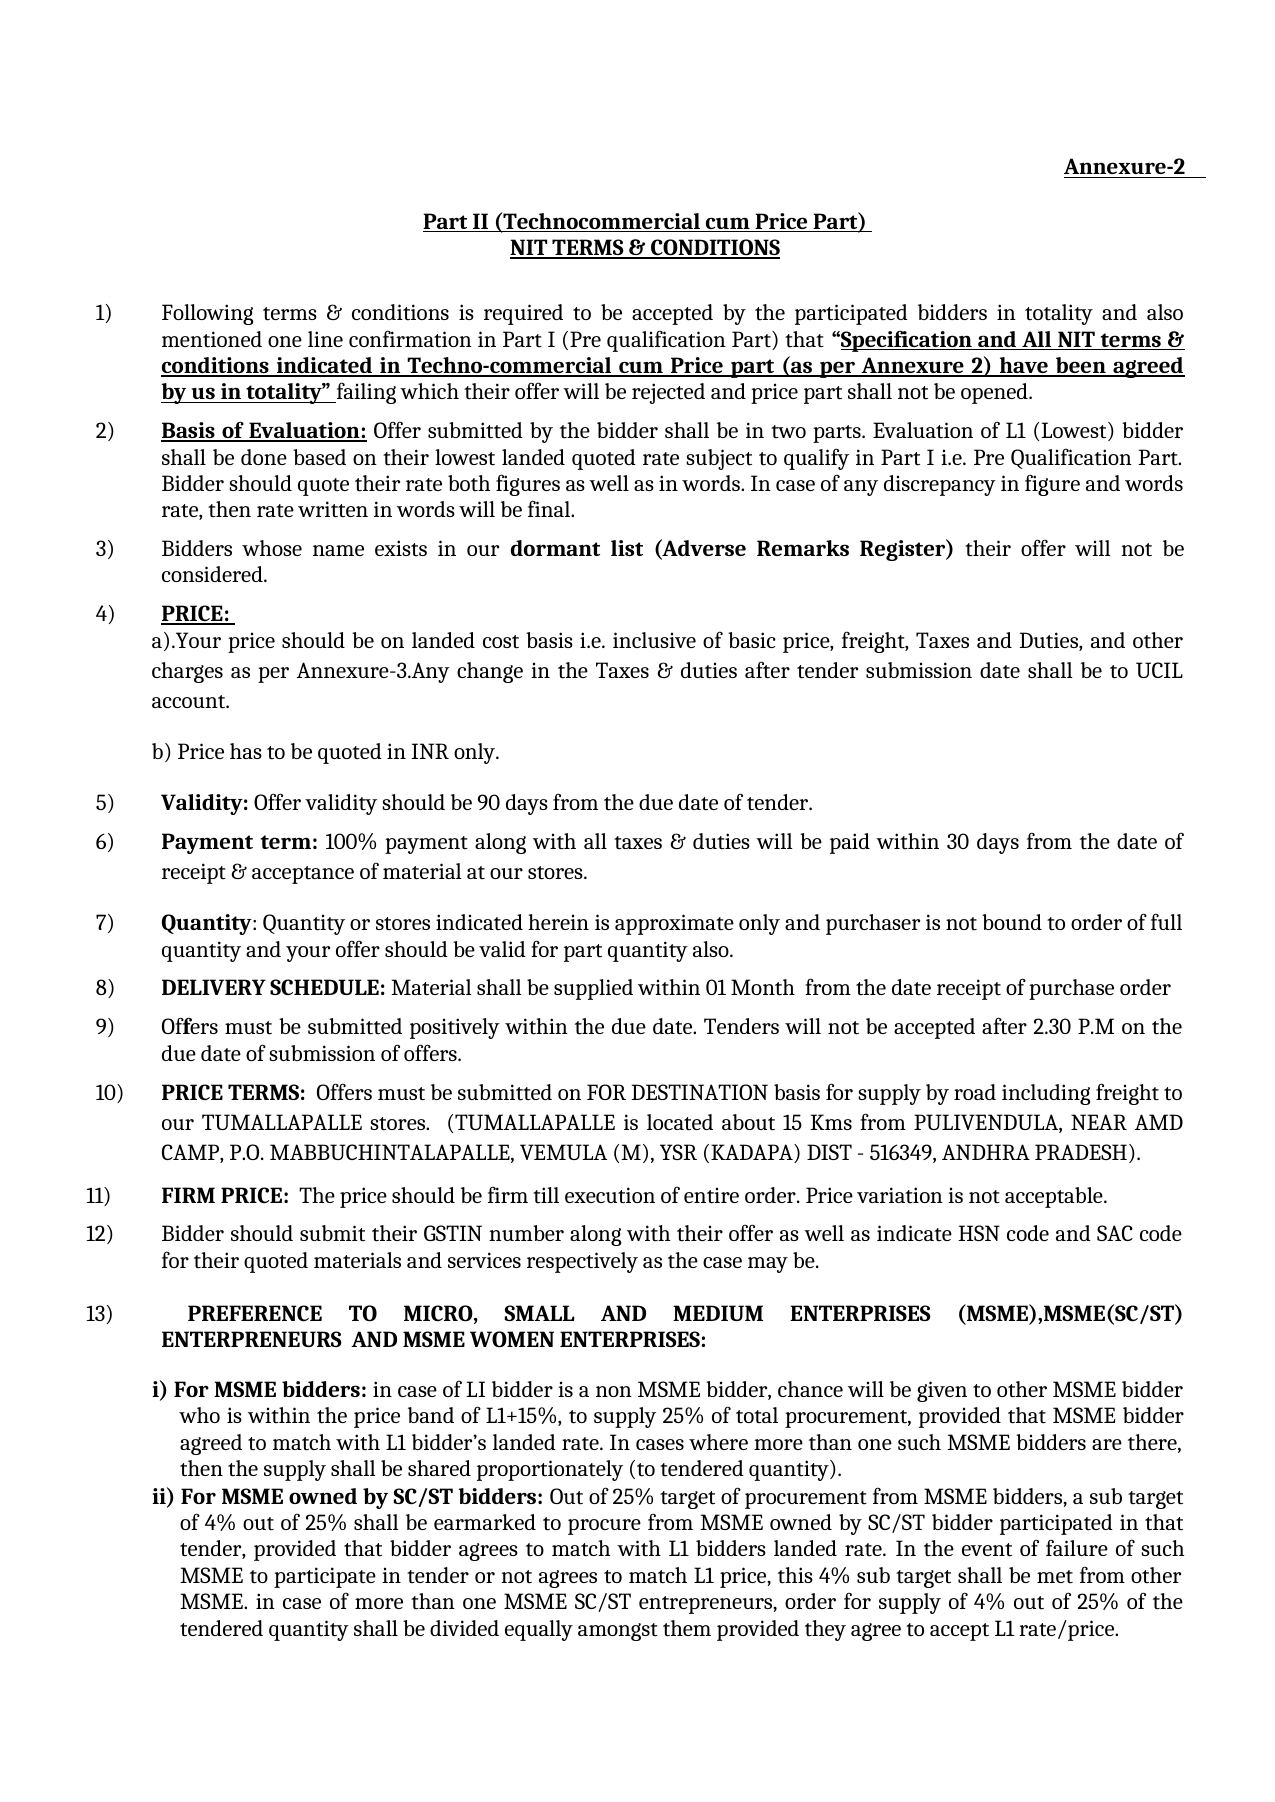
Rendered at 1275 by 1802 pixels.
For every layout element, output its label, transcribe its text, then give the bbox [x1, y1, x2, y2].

list Quantity: Quantity or stores indicated herein is approximate only and purchaser is not bound to order of full quantity and your offer should be valid for part quantity also. [96, 910, 1185, 963]
text a).Your price should be on landed cost basis i.e. inclusive of basic price, freight, Taxes and Duties, and other charges as per Annexure-3.Any change in the Taxes & duties after tender submission date shall be to UCIL account. [151, 627, 1185, 714]
list Payment term: 100% payment along with all taxes & duties will be paid within 30 days from the date of receipt & acceptance of material at our stores. [96, 829, 1185, 885]
text Annexure-2 [105, 154, 1185, 180]
list PREFERENCE TO MICRO, SMALL AND MEDIUM ENTERPRISES (MSME),MSME(SC/ST) ENTERPRENEURS AND MSME WOMEN ENTERPRISES: [86, 1300, 1185, 1353]
text i) For MSME bidders: in case of LI bidder is a non MSME bidder, chance will be given to other MSME bidder who is within the price band of L1+15%, to supply 25% of total procurement, provided that MSME bidder agreed to match with L1 bidder’s landed rate. In cases where more than one such MSME bidders are there, then the supply shall be shared proportionately (to tendered quantity). [152, 1377, 1185, 1482]
text Part II (Technocommercial cum Price Part) [105, 208, 1185, 235]
list DELIVERY SCHEDULE: Material shall be supplied within 01 Month from the date receipt of purchase order [96, 975, 1185, 1002]
list PRICE: [96, 601, 1185, 627]
list Offers must be submitted positively within the due date. Tenders will not be accepted after 2.30 P.M on the due date of submission of offers. [96, 1014, 1185, 1067]
list Validity: Offer validity should be 90 days from the due date of tender. [96, 790, 1185, 816]
list Basis of Evaluation: Offer submitted by the bidder shall be in two parts. Evaluation of L1 (Lowest) bidder shall be done based on their lowest landed quoted rate subject to qualify in Part I i.e. Pre Qualification Part. Bidder should quote their rate both figures as well as in words. In case of any discrepancy in figure and words rate, then rate written in words will be final. [96, 418, 1185, 523]
list FIRM PRICE: The price should be firm till execution of entire order. Price variation is not acceptable. [86, 1182, 1185, 1209]
list PRICE TERMS: Offers must be submitted on FOR DESTINATION basis for supply by road including freight to our TUMALLAPALLE stores. (TUMALLAPALLE is located about 15 Kms from PULIVENDULA, NEAR AMD CAMP, P.O. MABBUCHINTALAPALLE, VEMULA (M), YSR (KADAPA) DIST - 516349, ANDHRA PRADESH). [96, 1079, 1185, 1166]
text ii) For MSME owned by SC/ST bidders: Out of 25% target of procurement from MSME bidders, a sub target of 4% out of 25% shall be earmarked to procure from MSME owned by SC/ST bidder participated in that tender, provided that bidder agrees to match with L1 bidders landed rate. In the event of failure of such MSME to participate in tender or not agrees to match L1 price, this 4% sub target shall be met from other MSME. in case of more than one MSME SC/ST entrepreneurs, order for supply of 4% out of 25% of the tendered quantity shall be divided equally amongst them provided they agree to accept L1 rate/price. [152, 1483, 1185, 1642]
text NIT TERMS & CONDITIONS [105, 235, 1185, 261]
list Bidder should submit their GSTIN number along with their offer as well as indicate HSN code and SAC code for their quoted materials and services respectively as the case may be. [86, 1221, 1185, 1274]
text b) Price has to be quoted in INR only. [151, 739, 1185, 765]
list Bidders whose name exists in our dormant list (Adverse Remarks Register) their offer will not be considered. [96, 536, 1185, 588]
list Following terms & conditions is required to be accepted by the participated bidders in totality and also mentioned one line confirmation in Part I (Pre qualification Part) that “Specification and All NIT terms & conditions indicated in Techno-commercial cum Price part (as per Annexure 2) have been agreed by us in totality” failing which their offer will be rejected and price part shall not be opened. [96, 300, 1185, 405]
